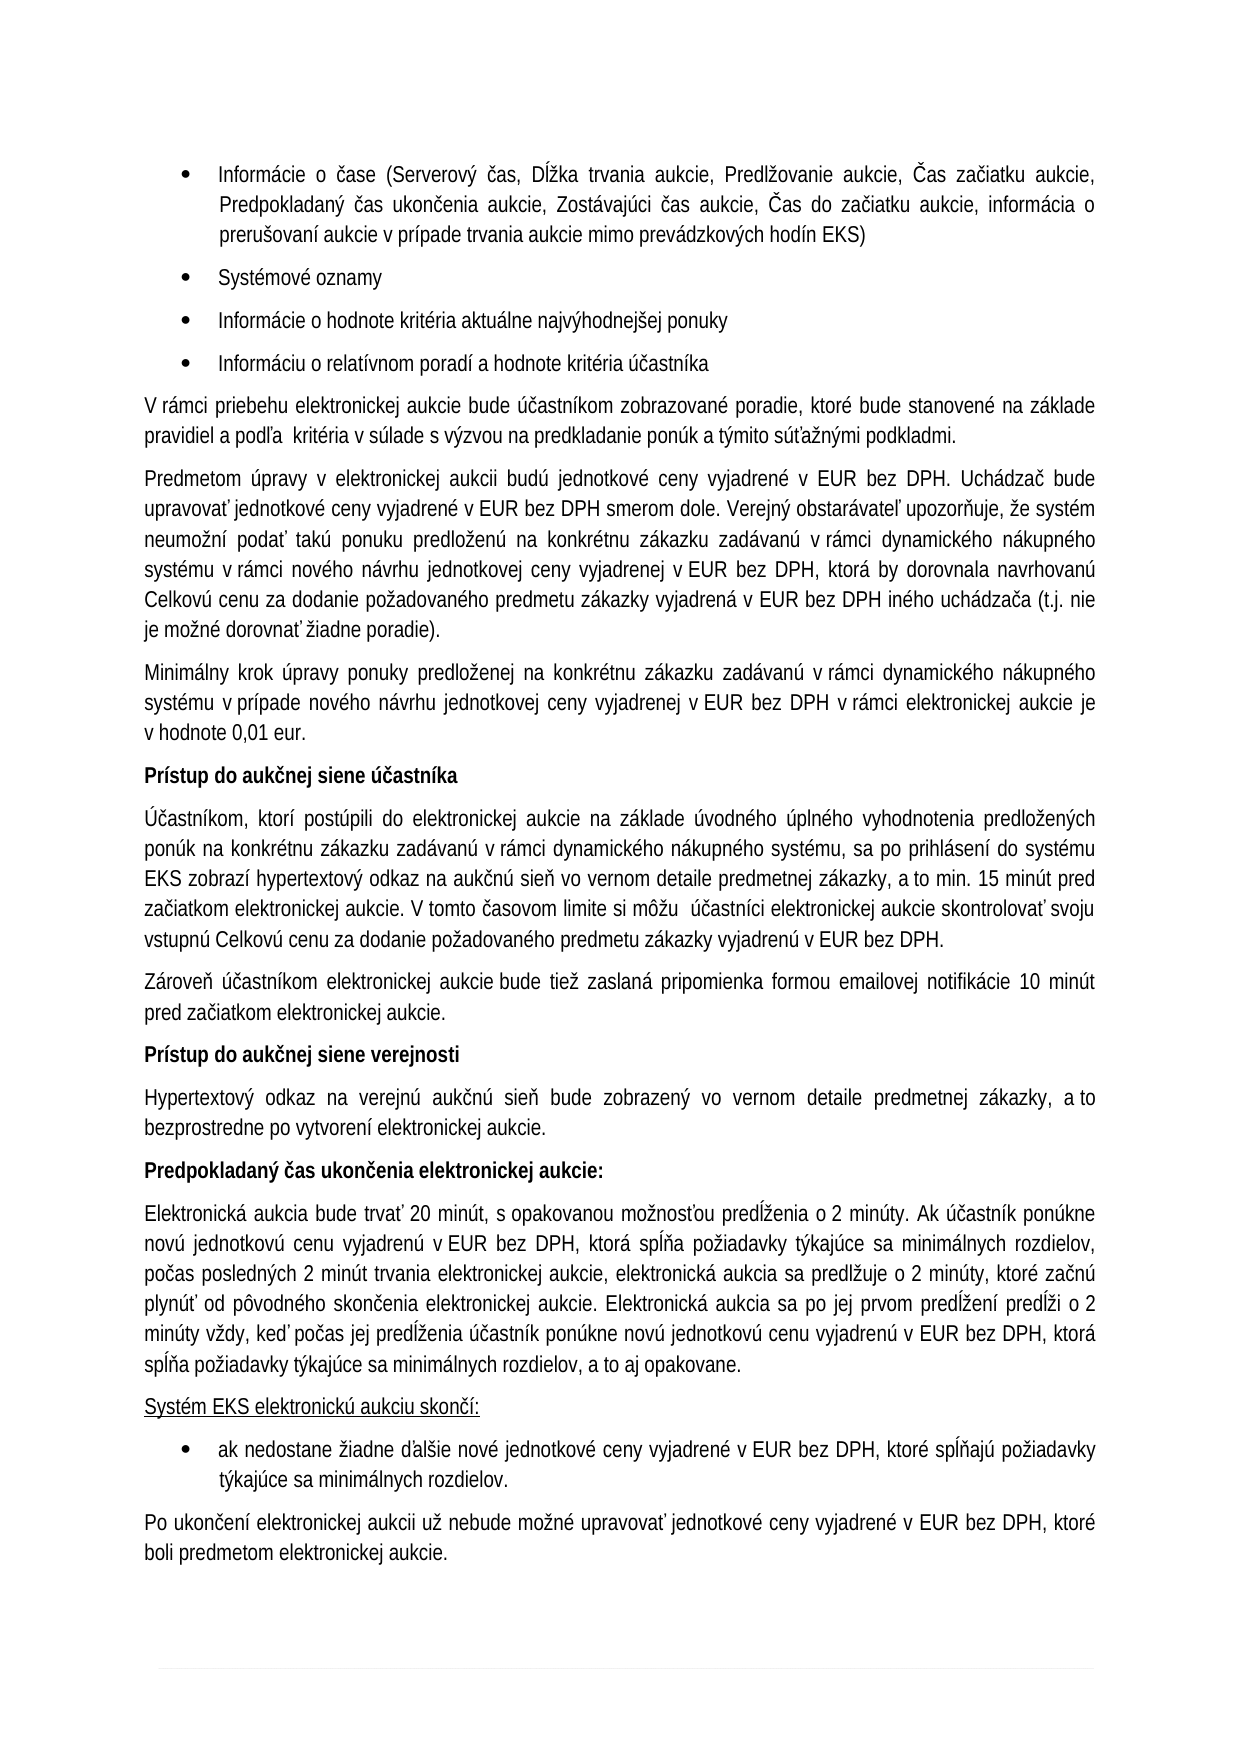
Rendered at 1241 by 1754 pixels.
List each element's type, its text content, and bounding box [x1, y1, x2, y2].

list ak nedostane žiadne ďalšie nové jednotkové ceny vyjadrené v EUR bez DPH, ktoré spĺňajú požiadavky týkajúce sa minimálnych rozdielov. [182, 1436, 1096, 1493]
text Minimálny krok úpravy ponuky predloženej na konkrétnu zákazku zadávanú v rámci dynamického nákupného systému v prípade nového návrhu jednotkovej ceny vyjadrenej v EUR bez DPH v rámci elektronickej aukcie je v hodnote 0,01 eur. [144, 659, 1096, 746]
text Predpokladaný čas ukončenia elektronickej aukcie: [144, 1157, 1096, 1183]
text Systém EKS elektronickú aukciu skončí: [144, 1393, 1096, 1420]
text Zároveň účastníkom elektronickej aukcie bude tiež zaslaná pripomienka formou emailovej notifikácie 10 minút pred začiatkom elektronickej aukcie. [144, 968, 1096, 1025]
text V rámci priebehu elektronickej aukcie bude účastníkom zobrazované poradie, ktoré bude stanovené na základe pravidiel a podľa kritéria v súlade s výzvou na predkladanie ponúk a týmito súťažnými podkladmi. [144, 392, 1096, 449]
text Prístup do aukčnej siene účastníka [144, 762, 1096, 788]
list Informáciu o relatívnom poradí a hodnote kritéria účastníka [182, 349, 1096, 376]
text Hypertextový odkaz na verejnú aukčnú sieň bude zobrazený vo vernom detaile predmetnej zákazky, a to bezprostredne po vytvorení elektronickej aukcie. [144, 1084, 1096, 1141]
text Prístup do aukčnej siene verejnosti [144, 1041, 1096, 1068]
list Informácie o hodnote kritéria aktuálne najvýhodnejšej ponuky [182, 307, 1096, 333]
list Informácie o čase (Serverový čas, Dĺžka trvania aukcie, Predlžovanie aukcie, Čas začiatku aukcie, Predpokladaný čas ukončenia aukcie, Zostávajúci čas aukcie, Čas do začiatku aukcie, informácia o prerušovaní aukcie v prípade trvania aukcie mimo prevádzkových hodín EKS) [182, 161, 1096, 248]
text Elektronická aukcia bude trvať 20 minút, s opakovanou možnosťou predĺženia o 2 minúty. Ak účastník ponúkne novú jednotkovú cenu vyjadrenú v EUR bez DPH, ktorá spĺňa požiadavky týkajúce sa minimálnych rozdielov, počas posledných 2 minút trvania elektronickej aukcie, elektronická aukcia sa predlžuje o 2 minúty, ktoré začnú plynúť od pôvodného skončenia elektronickej aukcie. Elektronická aukcia sa po jej prvom predĺžení predĺži o 2 minúty vždy, keď počas jej predĺženia účastník ponúkne novú jednotkovú cenu vyjadrenú v EUR bez DPH, ktorá spĺňa požiadavky týkajúce sa minimálnych rozdielov, a to aj opakovane. [144, 1199, 1096, 1377]
list Systémové oznamy [182, 264, 1096, 291]
text Po ukončení elektronickej aukcii už nebude možné upravovať jednotkové ceny vyjadrené v EUR bez DPH, ktoré boli predmetom elektronickej aukcie. [144, 1509, 1096, 1566]
text Účastníkom, ktorí postúpili do elektronickej aukcie na základe úvodného úplného vyhodnotenia predložených ponúk na konkrétnu zákazku zadávanú v rámci dynamického nákupného systému, sa po prihlásení do systému EKS zobrazí hypertextový odkaz na aukčnú sieň vo vernom detaile predmetnej zákazky, a to min. 15 minút pred začiatkom elektronickej aukcie. V tomto časovom limite si môžu účastníci elektronickej aukcie skontrolovať svoju vstupnú Celkovú cenu za dodanie požadovaného predmetu zákazky vyjadrenú v EUR bez DPH. [144, 805, 1096, 952]
text Predmetom úpravy v elektronickej aukcii budú jednotkové ceny vyjadrené v EUR bez DPH. Uchádzač bude upravovať jednotkové ceny vyjadrené v EUR bez DPH smerom dole. Verejný obstarávateľ upozorňuje, že systém neumožní podať takú ponuku predloženú na konkrétnu zákazku zadávanú v rámci dynamického nákupného systému v rámci nového návrhu jednotkovej ceny vyjadrenej v EUR bez DPH, ktorá by dorovnala navrhovanú Celkovú cenu za dodanie požadovaného predmetu zákazky vyjadrená v EUR bez DPH iného uchádzača (t.j. nie je možné dorovnať žiadne poradie). [144, 465, 1096, 643]
